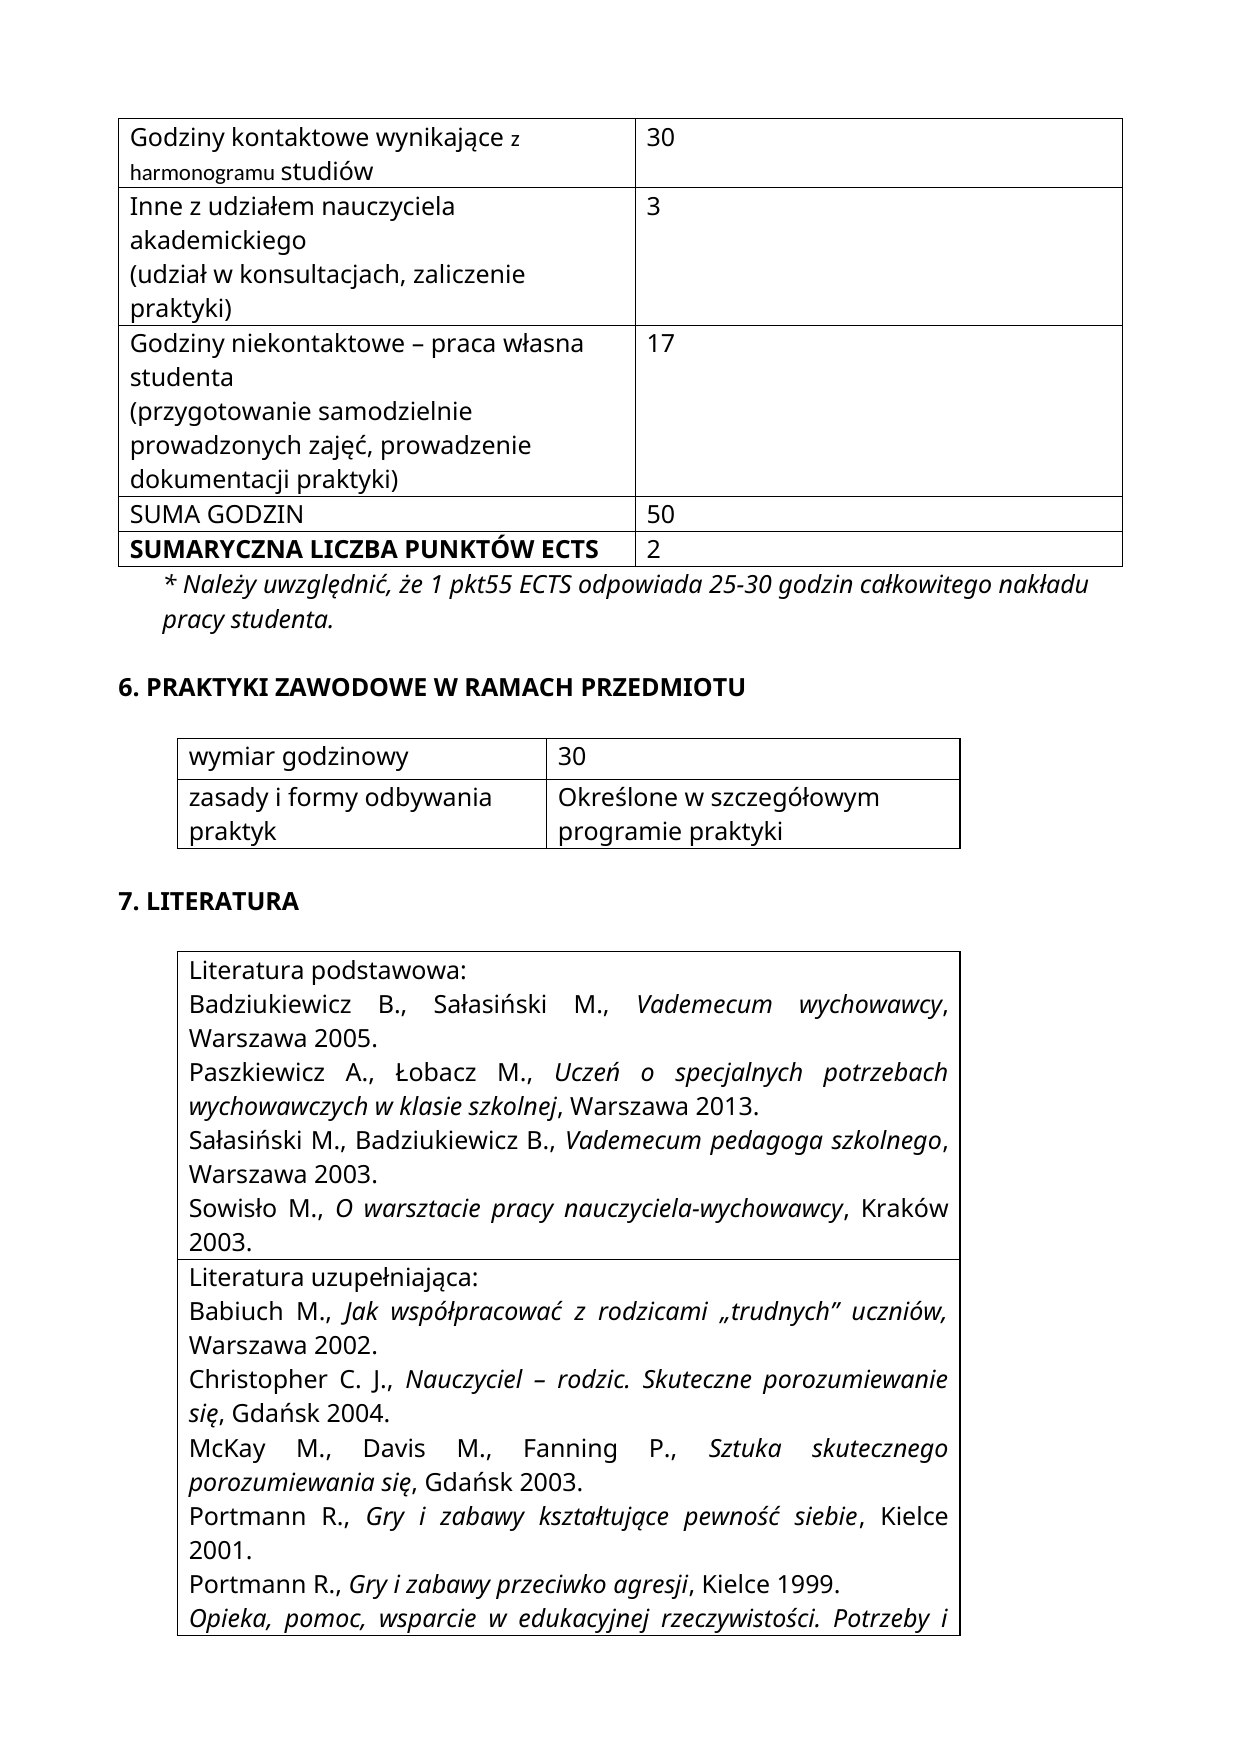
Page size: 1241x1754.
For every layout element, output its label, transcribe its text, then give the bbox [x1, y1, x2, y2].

table_cell 2 [636, 532, 1122, 566]
table_header Literatura podstawowa: Badziukiewicz B., Sałasiński M., Vademecum wychowawcy, Warszawa 2005. Paszkiewicz A., Łobacz M., Uczeń o specjalnych potrzebach wychowawczych w klasie szkolnej, Warszawa 2013. Sałasiński M., Badziukiewicz B., Vademecum pedagoga szkolnego, Warszawa 2003. Sowisło M., O warsztacie pracy nauczyciela-wychowawcy, Kraków 2003. [178, 952, 959, 1259]
table_cell zasady i formy odbywania praktyk [178, 780, 546, 848]
table_cell SUMARYCZNA LICZBA PUNKTÓW ECTS [119, 532, 635, 566]
table_cell 3 [636, 188, 1122, 324]
table_cell Godziny niekontaktowe – praca własna studenta (przygotowanie samodzielnie prowadzonych zajęć, prowadzenie dokumentacji praktyki) [119, 326, 635, 496]
table_cell Godziny kontaktowe wynikające z harmonogramu studiów [119, 119, 635, 187]
table_header wymiar godzinowy [178, 739, 546, 779]
table_cell Określone w szczegółowym programie praktyki [547, 780, 959, 848]
table_cell 17 [636, 326, 1122, 496]
table_cell SUMA GODZIN [119, 497, 635, 531]
table_cell 50 [636, 497, 1122, 531]
table_header 30 [547, 739, 959, 779]
text * Należy uwzględnić, że 1 pkt55 ECTS odpowiada 25-30 godzin całkowitego nakładu pracy studenta. [162, 567, 1122, 635]
table_cell Inne z udziałem nauczyciela akademickiego (udział w konsultacjach, zaliczenie praktyki) [119, 188, 635, 324]
table_cell 30 [636, 119, 1122, 187]
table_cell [178, 1260, 959, 1634]
text 6. PRAKTYKI ZAWODOWE W RAMACH PRZEDMIOTU [118, 669, 1122, 703]
text 7. LITERATURA [118, 883, 1122, 917]
